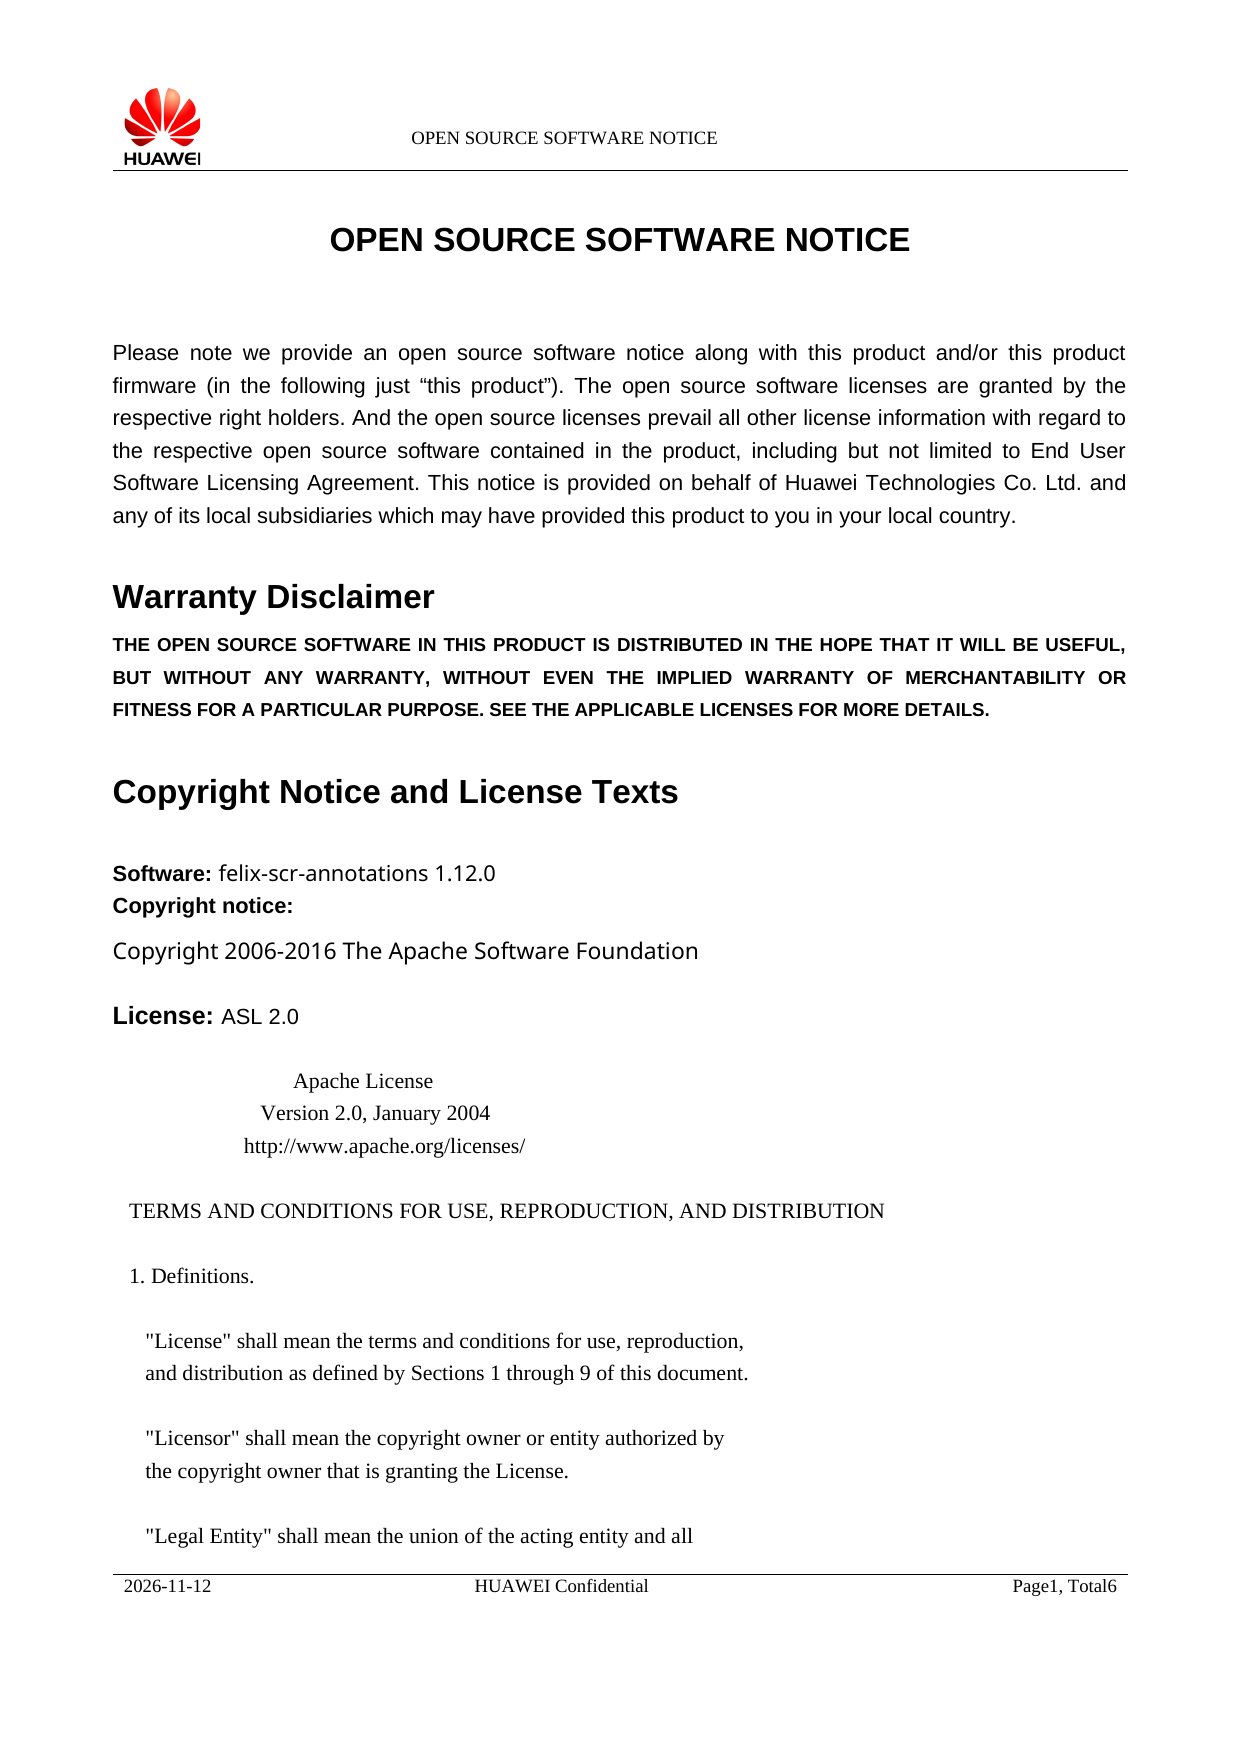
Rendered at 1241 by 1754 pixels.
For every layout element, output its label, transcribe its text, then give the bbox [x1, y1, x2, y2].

picture [124, 88, 201, 165]
text Warranty Disclaimer [112, 564, 1128, 629]
text Copyright Notice and License Texts [112, 759, 1128, 824]
text License: ASL 2.0 [112, 999, 1128, 1031]
title Software: felix-scr-annotations 1.12.0 [112, 856, 1128, 889]
text Copyright 2006-2016 The Apache Software Foundation [112, 934, 1128, 999]
text OPEN SOURCE SOFTWARE NOTICE [112, 206, 1128, 271]
text Please note we provide an open source software notice along with this product and/or this product firmware (in the following just “this product”). The open source software licenses are granted by the respective right holders. And the open source licenses prevail all other license information with regard to the respective open source software contained in the product, including but not limited to End User Software Licensing Agreement. This notice is provided on behalf of Huawei Technologies Co. Ltd. and any of its local subsidiaries which may have provided this product to you in your local country. [112, 336, 1128, 531]
text The open source software in this product is distributed in the hope that it will be useful, but WITHOUT ANY WARRANTY, without even the implied warranty of MERCHANTABILITY or FITNESS FOR A PARTICULAR PURPOSE. See the applicable licenses for more details. [112, 629, 1128, 726]
text Copyright notice: [112, 889, 1128, 921]
